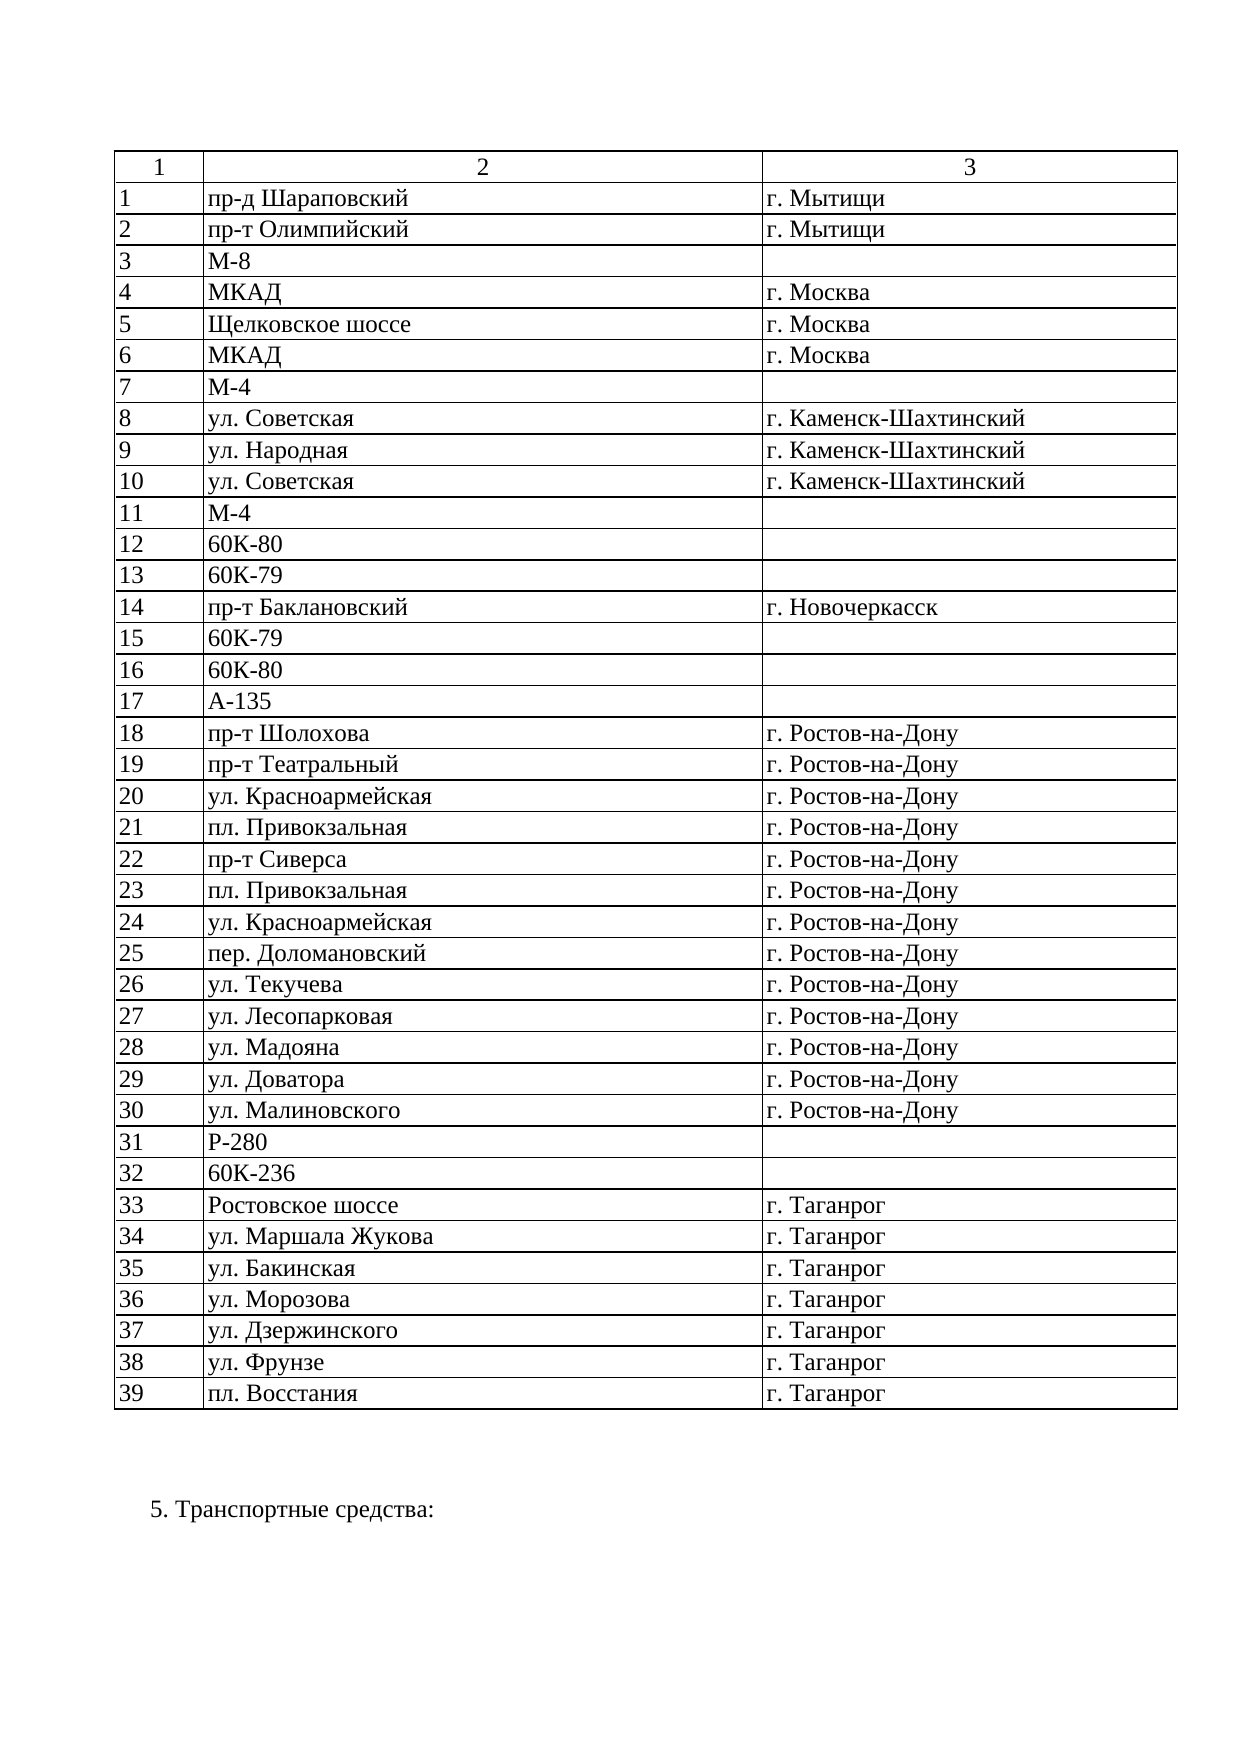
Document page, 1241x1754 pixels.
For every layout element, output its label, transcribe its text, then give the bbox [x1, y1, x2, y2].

table_cell пер. Доломановский [204, 938, 762, 968]
table_cell г. Москва [763, 307, 1177, 339]
table_cell [763, 370, 1177, 402]
table_cell г. Мытищи [763, 213, 1177, 244]
table_cell 25 [115, 938, 203, 968]
table_cell г. Каменск-Шахтинский [763, 402, 1177, 433]
table_cell г. Таганрог [763, 1314, 1177, 1345]
table_cell 28 [115, 1032, 203, 1062]
table_cell 38 [115, 1346, 203, 1377]
table_cell 2 [115, 214, 203, 244]
table_cell 14 [115, 591, 203, 622]
table_cell [763, 622, 1177, 653]
table_cell 7 [115, 371, 203, 402]
table_cell ул. Красноармейская [204, 907, 762, 936]
table_cell 60К-80 [204, 529, 762, 559]
table_cell [763, 528, 1177, 559]
table_cell Р-280 [204, 1127, 762, 1157]
table_cell пр-т Баклановский [204, 592, 762, 622]
table_cell 30 [115, 1095, 203, 1125]
table_cell 1 [115, 152, 203, 181]
table_cell МКАД [204, 340, 762, 370]
table_cell 4 [115, 277, 203, 307]
table_cell г. Ростов-на-Дону [763, 748, 1177, 779]
table_cell 20 [115, 780, 203, 811]
table_cell 13 [115, 560, 203, 590]
table_cell ул. Народная [204, 435, 762, 464]
table_cell 22 [115, 843, 203, 873]
table_cell ул. Советская [204, 466, 762, 496]
table_cell 21 [115, 812, 203, 842]
table_cell 60К-79 [204, 561, 762, 590]
table_cell г. Таганрог [763, 1188, 1177, 1219]
table_cell 11 [115, 497, 203, 527]
table_cell ул. Доватора [204, 1064, 762, 1094]
table_cell г. Ростов-на-Дону [763, 1031, 1177, 1062]
table_cell пл. Привокзальная [204, 812, 762, 842]
table_cell 1 [115, 183, 203, 213]
table_cell г. Каменск-Шахтинский [763, 465, 1177, 496]
table_cell г. Москва [763, 339, 1177, 370]
table_cell г. Ростов-на-Дону [763, 874, 1177, 905]
table_cell [763, 685, 1177, 716]
table_cell 39 [115, 1378, 203, 1408]
table_cell 60К-79 [204, 623, 762, 653]
table_cell г. Ростов-на-Дону [763, 811, 1177, 842]
table_cell г. Москва [763, 276, 1177, 307]
table_cell 24 [115, 906, 203, 936]
table_cell 8 [115, 403, 203, 433]
table_cell Щелковское шоссе [204, 309, 762, 339]
table_cell 5 [115, 308, 203, 339]
table_cell г. Ростов-на-Дону [763, 842, 1177, 873]
table_cell 34 [115, 1221, 203, 1251]
table_cell 27 [115, 1000, 203, 1031]
table_cell [763, 496, 1177, 527]
table_cell пл. Привокзальная [204, 875, 762, 905]
table_cell 29 [115, 1063, 203, 1094]
table_cell 23 [115, 875, 203, 905]
table_cell [763, 1157, 1177, 1188]
table_cell 3 [763, 152, 1177, 181]
table_cell 12 [115, 529, 203, 559]
table_cell 2 [204, 152, 762, 181]
table_cell 19 [115, 749, 203, 779]
table_cell 3 [115, 245, 203, 276]
table_cell ул. Красноармейская [204, 781, 762, 811]
table_cell [763, 1125, 1177, 1157]
table_cell 9 [115, 434, 203, 464]
table_cell ул. Бакинская [204, 1253, 762, 1282]
table_cell г. Ростов-на-Дону [763, 1094, 1177, 1125]
table_cell г. Ростов-на-Дону [763, 968, 1177, 999]
table_cell 33 [115, 1189, 203, 1219]
table_cell А-135 [204, 686, 762, 716]
table_cell г. Ростов-на-Дону [763, 999, 1177, 1031]
table_cell ул. Малиновского [204, 1095, 762, 1125]
table_cell ул. Маршала Жукова [204, 1221, 762, 1251]
table_cell 37 [115, 1315, 203, 1345]
table_cell г. Ростов-на-Дону [763, 716, 1177, 748]
table_cell 15 [115, 623, 203, 653]
table_cell М-4 [204, 372, 762, 402]
table_cell 60К-236 [204, 1158, 762, 1188]
table_cell ул. Лесопарковая [204, 1001, 762, 1031]
table_cell 26 [115, 969, 203, 999]
table_cell пр-т Сиверса [204, 844, 762, 873]
table_cell г. Таганрог [763, 1283, 1177, 1314]
table_cell Ростовское шоссе [204, 1190, 762, 1219]
table_cell пр-т Шолохова [204, 718, 762, 748]
table_cell г. Таганрог [763, 1251, 1177, 1282]
table_cell г. Новочеркасск [763, 590, 1177, 622]
table_cell 35 [115, 1252, 203, 1282]
table_cell ул. Морозова [204, 1284, 762, 1314]
table_cell [763, 653, 1177, 685]
table_cell г. Таганрог [763, 1377, 1177, 1408]
table_cell г. Мытищи [763, 181, 1177, 213]
table_cell пл. Восстания [204, 1378, 762, 1408]
table_cell ул. Дзержинского [204, 1316, 762, 1345]
table_cell 16 [115, 654, 203, 685]
table_cell ул. Советская [204, 403, 762, 433]
table_cell 60К-80 [204, 655, 762, 685]
table_cell г. Каменск-Шахтинский [763, 433, 1177, 464]
table_cell 10 [115, 466, 203, 496]
table_cell 32 [115, 1158, 203, 1188]
table_cell 17 [115, 686, 203, 716]
table_cell г. Ростов-на-Дону [763, 1062, 1177, 1094]
table_cell г. Таганрог [763, 1345, 1177, 1377]
table_cell пр-т Олимпийский [204, 215, 762, 244]
table_cell г. Ростов-на-Дону [763, 905, 1177, 936]
table_cell [763, 244, 1177, 276]
table_cell ул. Текучева [204, 970, 762, 999]
table_cell г. Ростов-на-Дону [763, 936, 1177, 968]
table_cell М-8 [204, 246, 762, 276]
table_cell ул. Фрунзе [204, 1347, 762, 1377]
table_cell пр-д Шараповский [204, 183, 762, 213]
table_cell пр-т Театральный [204, 749, 762, 779]
text 5. Транспортные средства: [150, 1494, 1090, 1522]
table_cell 6 [115, 340, 203, 370]
table_cell М-4 [204, 498, 762, 527]
table_cell ул. Мадояна [204, 1032, 762, 1062]
table_cell г. Таганрог [763, 1220, 1177, 1251]
table_cell 36 [115, 1284, 203, 1314]
table_cell МКАД [204, 277, 762, 307]
table_cell [763, 559, 1177, 590]
table_cell 31 [115, 1126, 203, 1157]
table_cell г. Ростов-на-Дону [763, 779, 1177, 811]
table_cell 18 [115, 717, 203, 748]
